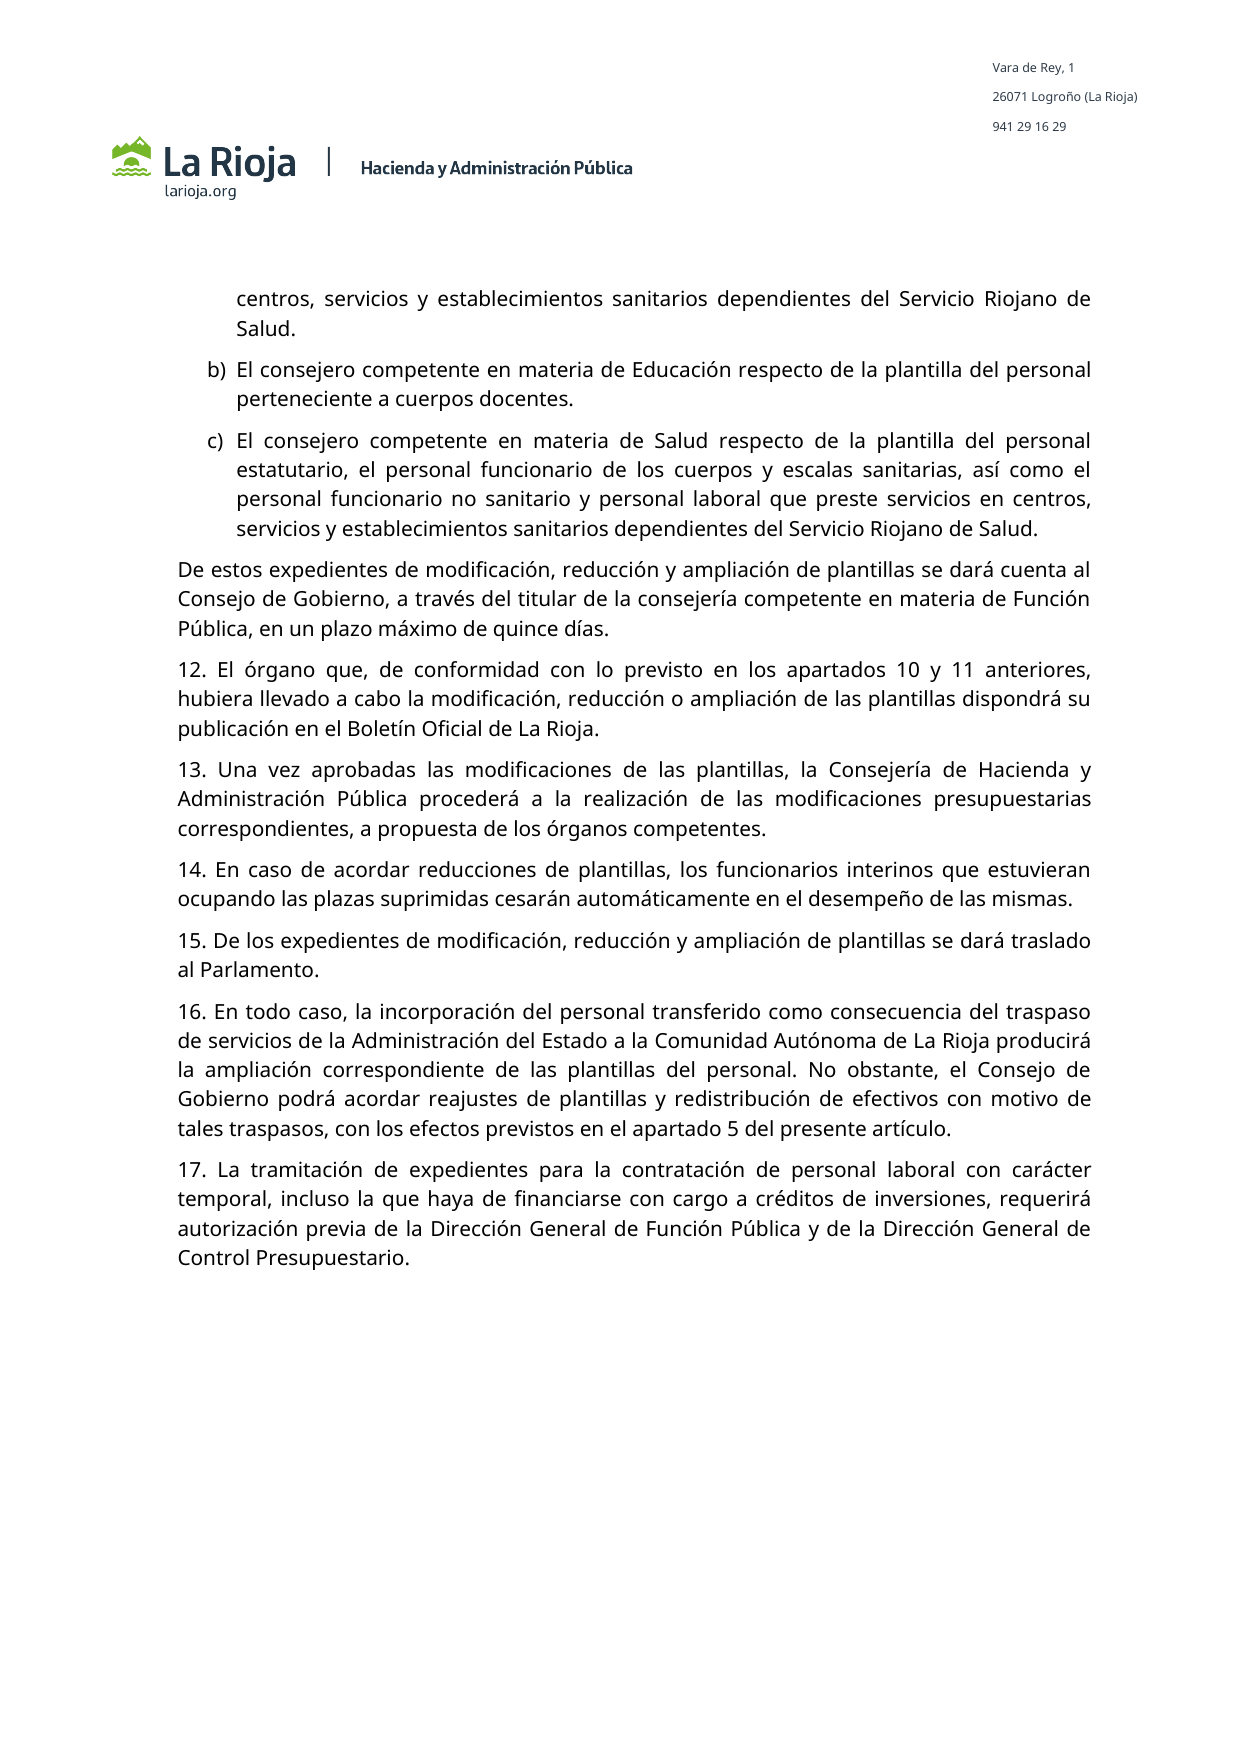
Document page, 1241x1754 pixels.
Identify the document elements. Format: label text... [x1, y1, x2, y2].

list El consejero competente en materia de Salud respecto de la plantilla del personal estatutario, el personal funcionario de los cuerpos y escalas sanitarias, así como el personal funcionario no sanitario y personal laboral que preste servicios en centros, servicios y establecimientos sanitarios dependientes del Servicio Riojano de Salud. [207, 425, 1092, 542]
text 15. De los expedientes de modificación, reducción y ampliación de plantillas se dará traslado al Parlamento. [177, 925, 1092, 983]
text De estos expedientes de modificación, reducción y ampliación de plantillas se dará cuenta al Consejo de Gobierno, a través del titular de la consejería competente en materia de Función Pública, en un plazo máximo de quince días. [177, 554, 1092, 642]
text 17. La tramitación de expedientes para la contratación de personal laboral con carácter temporal, incluso la que haya de financiarse con cargo a créditos de inversiones, requerirá autorización previa de la Dirección General de Función Pública y de la Dirección General de Control Presupuestario. [177, 1154, 1092, 1271]
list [207, 283, 1092, 342]
picture [19, 58, 1241, 296]
text 16. En todo caso, la incorporación del personal transferido como consecuencia del traspaso de servicios de la Administración del Estado a la Comunidad Autónoma de La Rioja producirá la ampliación correspondiente de las plantillas del personal. No obstante, el Consejo de Gobierno podrá acordar reajustes de plantillas y redistribución de efectivos con motivo de tales traspasos, con los efectos previstos en el apartado 5 del presente artículo. [177, 996, 1092, 1142]
text 13. Una vez aprobadas las modificaciones de las plantillas, la Consejería de Hacienda y Administración Pública procederá a la realización de las modificaciones presupuestarias correspondientes, a propuesta de los órganos competentes. [177, 754, 1092, 842]
text 14. En caso de acordar reducciones de plantillas, los funcionarios interinos que estuvieran ocupando las plazas suprimidas cesarán automáticamente en el desempeño de las mismas. [177, 854, 1092, 913]
list El consejero competente en materia de Educación respecto de la plantilla del personal perteneciente a cuerpos docentes. [207, 354, 1092, 413]
text 12. El órgano que, de conformidad con lo previsto en los apartados 10 y 11 anteriores, hubiera llevado a cabo la modificación, reducción o ampliación de las plantillas dispondrá su publicación en el Boletín Oficial de La Rioja. [177, 654, 1092, 742]
